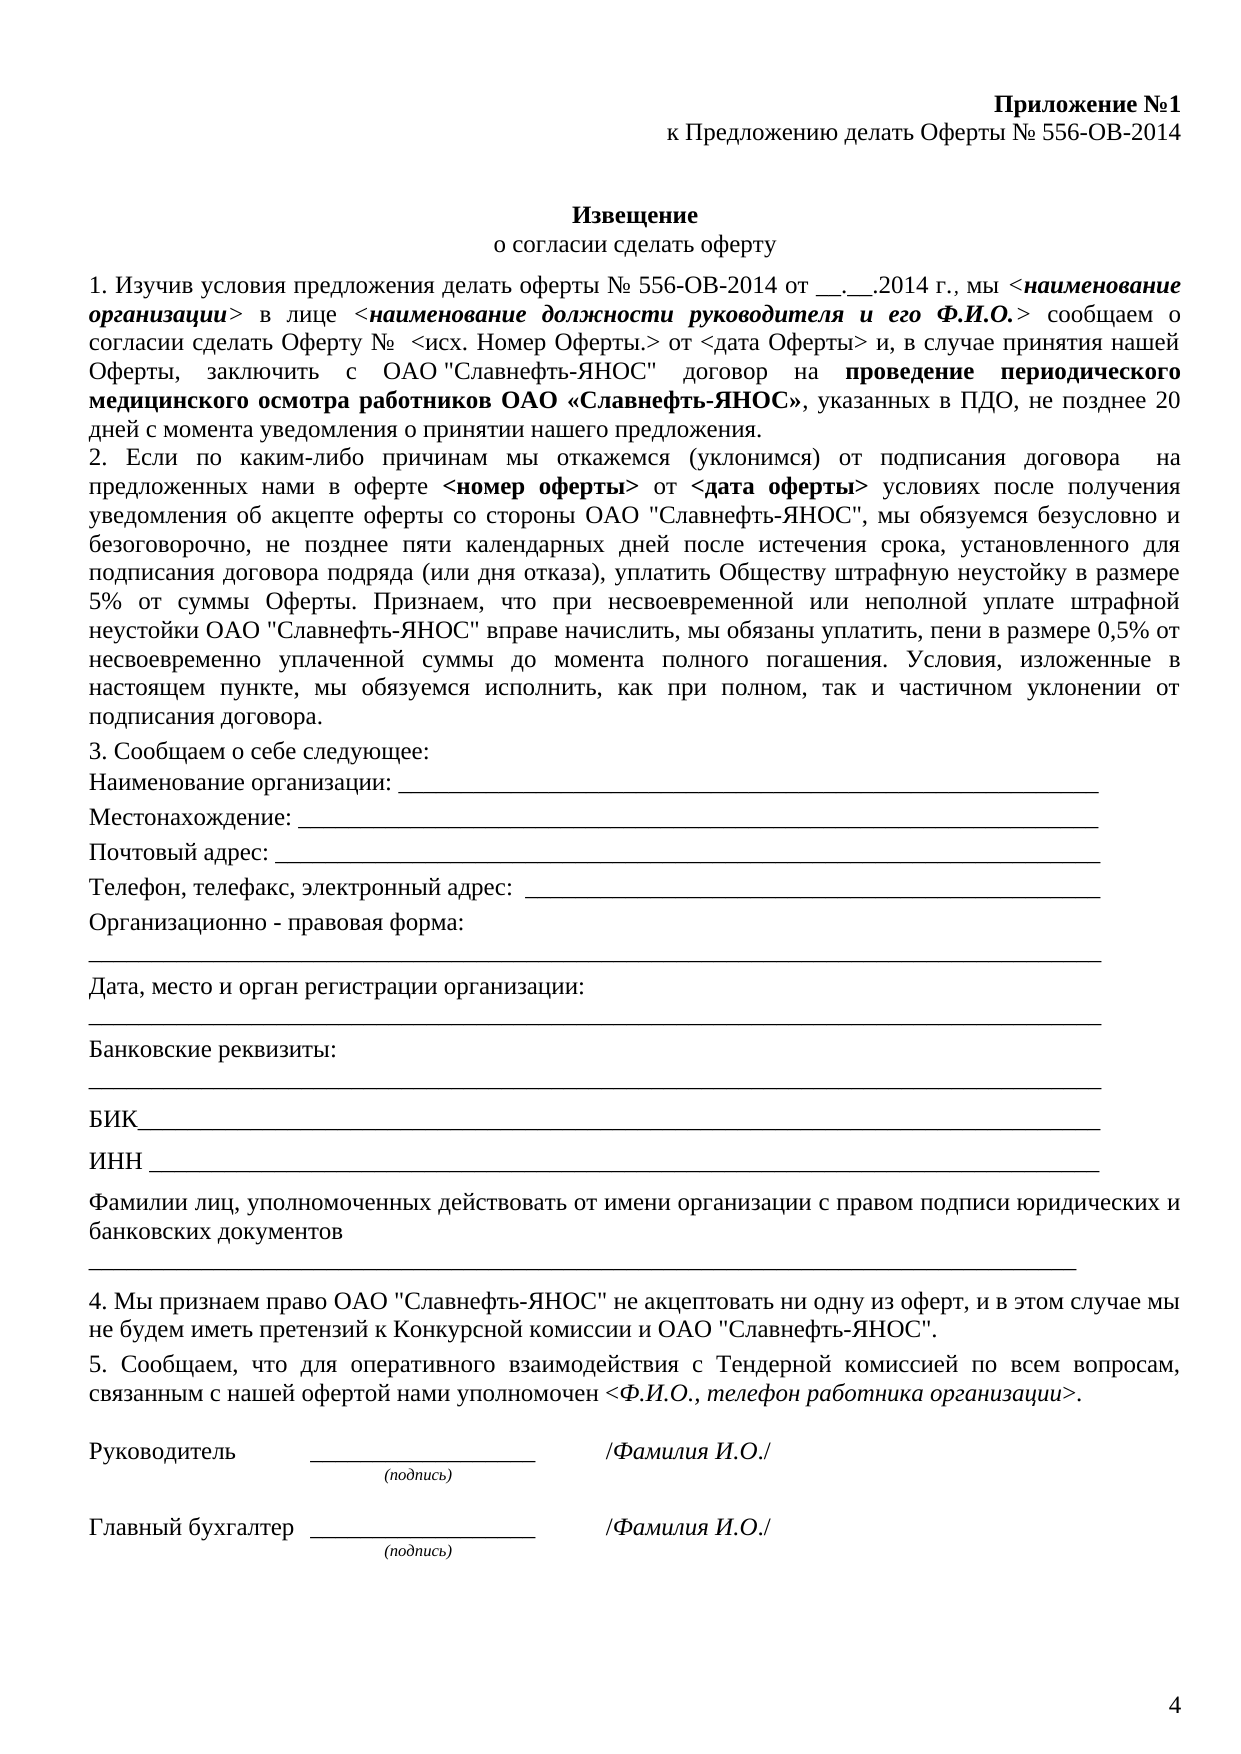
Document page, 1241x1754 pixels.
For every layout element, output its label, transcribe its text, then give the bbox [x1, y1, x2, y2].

text 5. Сообщаем, что для оперативного взаимодействия с Тендерной комиссией по всем вопросам, связанным с нашей офертой нами уполномочен <Ф.И.О., телефон работника организации>. [89, 1349, 1181, 1407]
text Банковские реквизиты: _________________________________________________________________________________ [89, 1034, 1181, 1092]
text 1. Изучив условия предложения делать оферты № 556-ОВ-2014 от __.__.2014 г., мы <наименование организации> в лице <наименование должности руководителя и его Ф.И.О.> сообщаем о согласии сделать Оферту № <исх. Номер Оферты.> от <дата Оферты> и, в случае принятия нашей Оферты, заключить с ОАО "Славнефть-ЯНОС" договор на проведение периодического медицинского осмотра работников ОАО «Славнефть-ЯНОС», указанных в ПДО, не позднее 20 дней с момента уведомления о принятии нашего предложения. [89, 270, 1181, 442]
text Дата, место и орган регистрации организации: _________________________________________________________________________________ [89, 971, 1181, 1028]
text Местонахождение: ________________________________________________________________ [89, 802, 1181, 831]
text Телефон, телефакс, электронный адрес: ______________________________________________ [89, 872, 1181, 901]
text Извещение [89, 200, 1181, 229]
text 2. Если по каким-либо причинам мы откажемся (уклонимся) от подписания договора на предложенных нами в оферте <номер оферты> от <дата оферты> условиях после получения уведомления об акцепте оферты со стороны ОАО "Славнефть-ЯНОС", мы обязуемся безусловно и безоговорочно, не позднее пяти календарных дней после истечения срока, установленного для подписания договора подряда (или дня отказа), уплатить Обществу штрафную неустойку в размере 5% от суммы Оферты. Признаем, что при несвоевременной или неполной уплате штрафной неустойки ОАО "Славнефть-ЯНОС" вправе начислить, мы обязаны уплатить, пени в размере 0,5% от несвоевременно уплаченной суммы до момента полного погашения. Условия, изложенные в настоящем пункте, мы обязуемся исполнить, как при полном, так и частичном уклонении от подписания договора. [89, 442, 1181, 730]
text ИНН ____________________________________________________________________________ [89, 1146, 1181, 1174]
text Главный бухгалтер __________________ /Фамилия И.О./ [89, 1512, 1181, 1541]
text 4. Мы признаем право ОАО "Славнефть-ЯНОС" не акцептовать ни одну из оферт, и в этом случае мы не будем иметь претензий к Конкурсной комиссии и ОАО "Славнефть-ЯНОС". [89, 1286, 1181, 1343]
text Наименование организации: ________________________________________________________ [89, 767, 1181, 796]
text к Предложению делать Оферты № 556-ОВ-2014 [89, 117, 1181, 146]
text БИК_____________________________________________________________________________ [89, 1104, 1181, 1133]
text (подпись) [89, 1464, 1181, 1484]
text 3. Сообщаем о себе следующее: [89, 736, 1181, 765]
text Фамилии лиц, уполномоченных действовать от имени организации с правом подписи юридических и банковских документов [89, 1187, 1181, 1244]
text _______________________________________________________________________________ [89, 1244, 1181, 1273]
text Руководитель __________________ /Фамилия И.О./ [89, 1436, 1181, 1464]
text Приложение №1 [89, 89, 1181, 117]
text (подпись) [310, 1541, 1181, 1560]
text Почтовый адрес: __________________________________________________________________ [89, 837, 1181, 866]
text о согласии сделать оферту [89, 229, 1181, 257]
text Организационно - правовая форма: _________________________________________________________________________________ [89, 907, 1181, 964]
